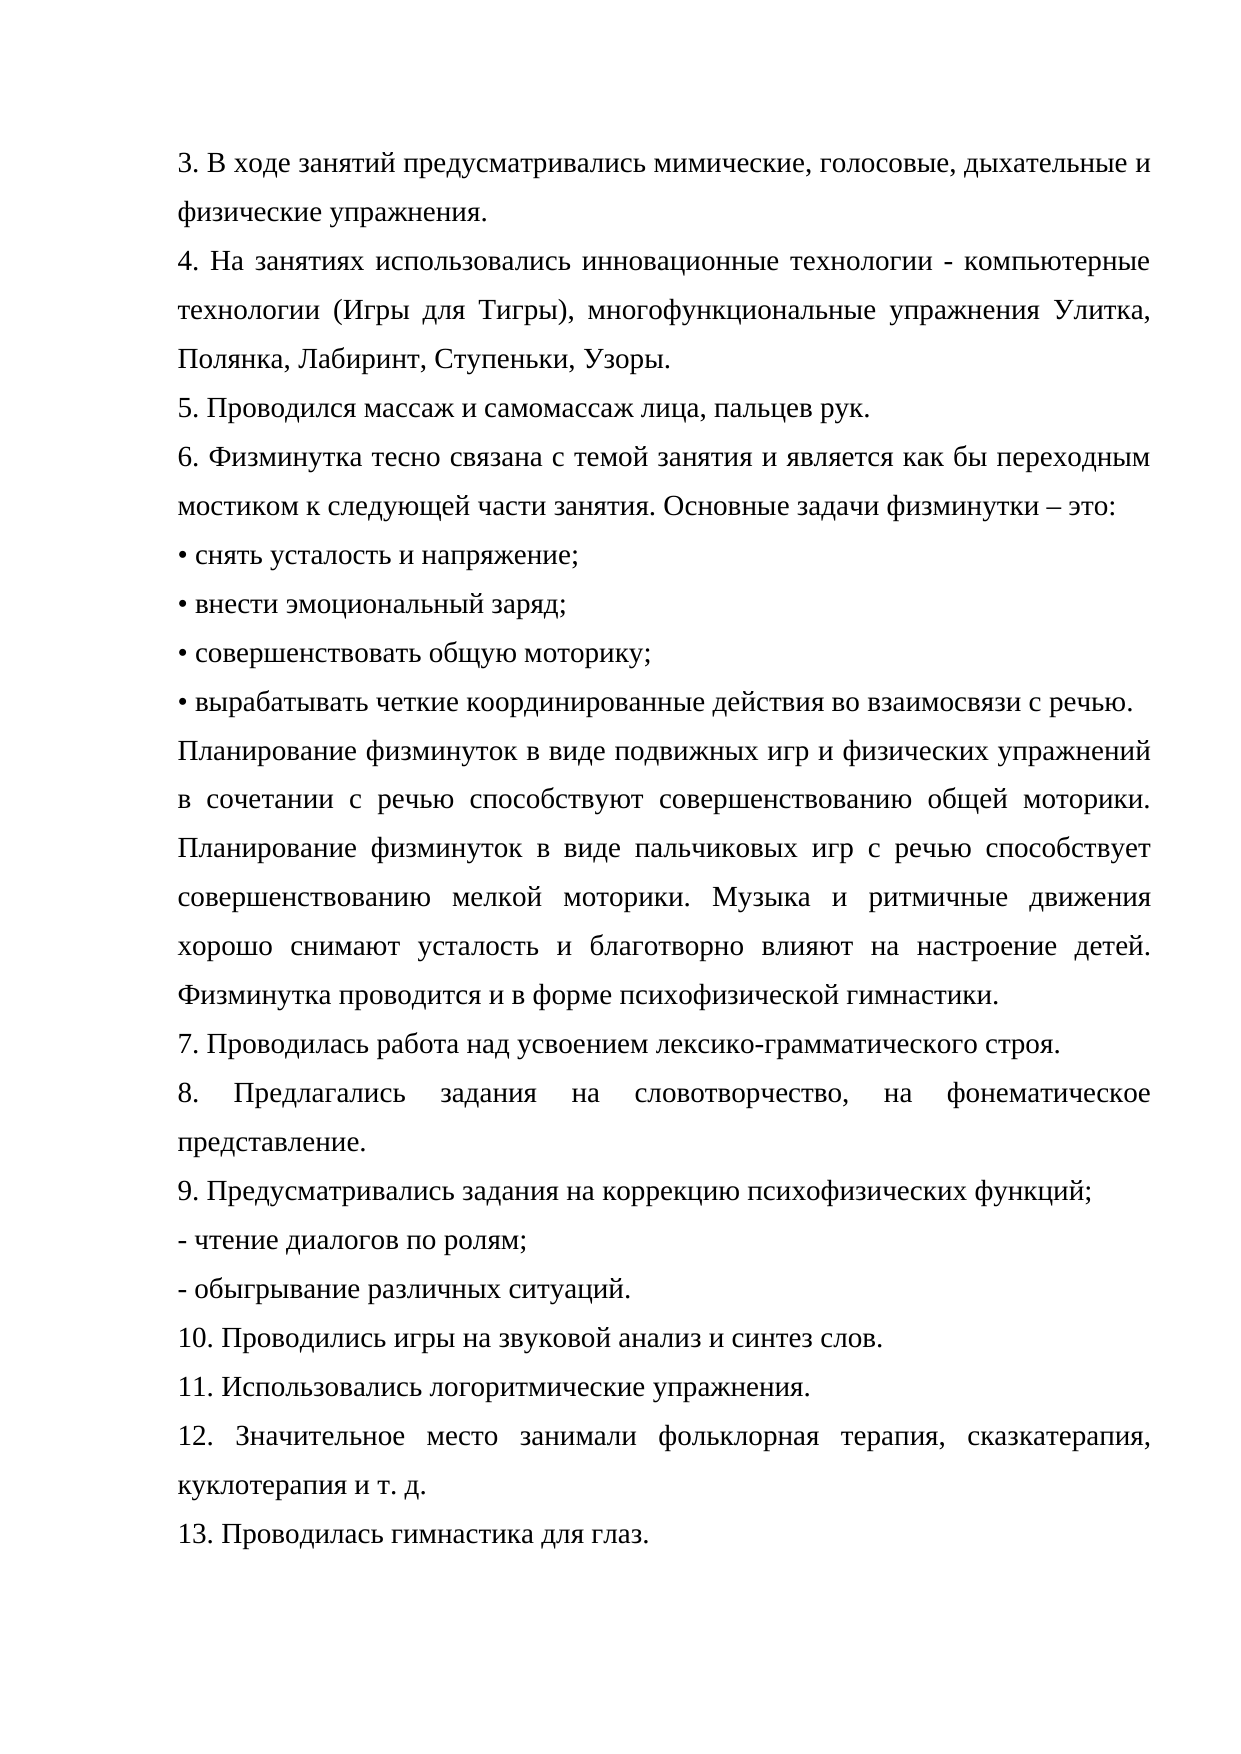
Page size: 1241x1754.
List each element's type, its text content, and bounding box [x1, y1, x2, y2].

text 3. В ходе занятий предусматривались мимические, голосовые, дыхательные и физические упражнения. [177, 130, 1152, 228]
text 5. Проводился массаж и самомассаж лица, пальцев рук. [177, 374, 1152, 423]
text • вырабатывать четкие координированные действия во взаимосвязи с речью. [177, 668, 1152, 717]
text 7. Проводилась работа над усвоением лексико-грамматического строя. [177, 1011, 1152, 1060]
text 13. Проводилась гимнастика для глаз. [177, 1501, 1152, 1549]
text 12. Значительное место занимали фольклорная терапия, сказкатерапия, куклотерапия и т. д. [177, 1403, 1152, 1501]
text 9. Предусматривались задания на коррекцию психофизических функций; [177, 1158, 1152, 1207]
text - обыгрывание различных ситуаций. [177, 1256, 1152, 1305]
text 6. Физминутка тесно связана с темой занятия и является как бы переходным мостиком к следующей части занятия. Основные задачи физминутки – это: [177, 423, 1152, 521]
text - чтение диалогов по ролям; [177, 1207, 1152, 1256]
text • снять усталость и напряжение; [177, 521, 1152, 570]
text 10. Проводились игры на звуковой анализ и синтез слов. [177, 1305, 1152, 1354]
text 8. Предлагались задания на словотворчество, на фонематическое представление. [177, 1060, 1152, 1158]
text Планирование физминуток в виде подвижных игр и физических упражнений в сочетании с речью способствуют совершенствованию общей моторики. Планирование физминуток в виде пальчиковых игр с речью способствует совершенствованию мелкой моторики. Музыка и ритмичные движения хорошо снимают усталость и благотворно влияют на настроение детей. Физминутка проводится и в форме психофизической гимнастики. [177, 717, 1152, 1011]
text 11. Использовались логоритмические упражнения. [177, 1354, 1152, 1403]
text 4. На занятиях использовались инновационные технологии - компьютерные технологии (Игры для Тигры), многофункциональные упражнения Улитка, Полянка, Лабиринт, Ступеньки, Узоры. [177, 228, 1152, 374]
text • совершенствовать общую моторику; [177, 619, 1152, 668]
text • внести эмоциональный заряд; [177, 570, 1152, 619]
